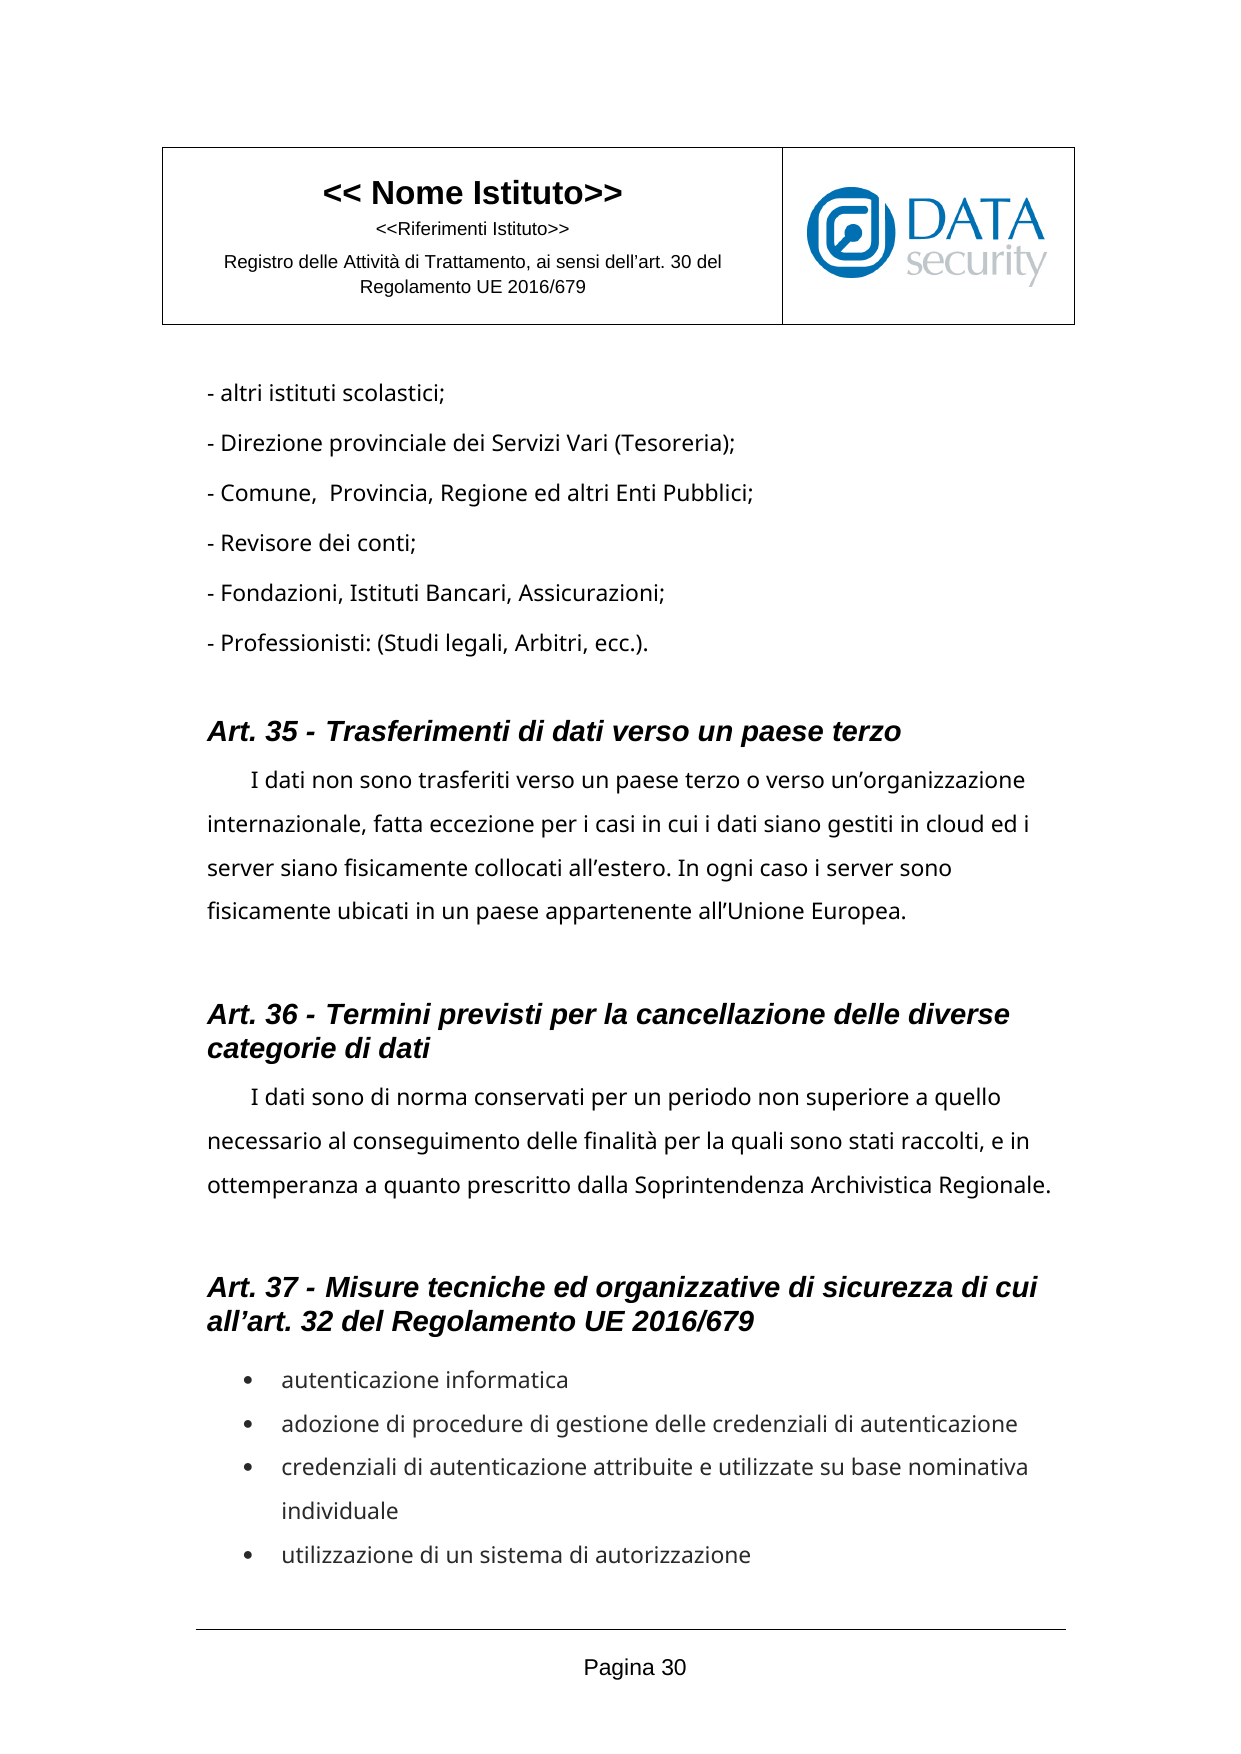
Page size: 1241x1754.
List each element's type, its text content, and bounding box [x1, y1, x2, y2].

list adozione di procedure di gestione delle credenziali di autenticazione [244, 1397, 1063, 1441]
list credenziali di autenticazione attribuite e utilizzate su base nominativa individuale [244, 1441, 1063, 1528]
list utilizzazione di un sistema di autorizzazione [244, 1528, 1063, 1572]
text - Comune, Provincia, Regione ed altri Enti Pubblici; [207, 466, 1063, 510]
subtitle Art. - Misure tecniche ed organizzative di sicurezza di cui all’art. 32 del Regolamento UE 2016/679 [207, 1271, 1063, 1338]
text - Direzione provinciale dei Servizi Vari (Tesoreria); [207, 416, 1063, 460]
text - Revisore dei conti; [207, 516, 1063, 560]
text - Fondazioni, Istituti Bancari, Assicurazioni; [207, 566, 1063, 610]
subtitle Art. - Termini previsti per la cancellazione delle diverse categorie di dati [207, 997, 1063, 1064]
subtitle Art. - Trasferimenti di dati verso un paese terzo [207, 714, 1063, 747]
text I dati non sono trasferiti verso un paese terzo o verso un’organizzazione internazionale, fatta eccezione per i casi in cui i dati siano gestiti in cloud ed i server siano fisicamente collocati all’estero. In ogni caso i server sono fisicamente ubicati in un paese appartenente all’Unione Europea. [207, 753, 1063, 928]
list autenticazione informatica [244, 1353, 1063, 1397]
text - altri istituti scolastici; [207, 366, 1063, 410]
picture [806, 186, 1051, 290]
text - Professionisti: (Studi legali, Arbitri, ecc.). [207, 616, 1063, 660]
text I dati sono di norma conservati per un periodo non superiore a quello necessario al conseguimento delle finalità per la quali sono stati raccolti, e in ottemperanza a quanto prescritto dalla Soprintendenza Archivistica Regionale. [207, 1071, 1063, 1202]
